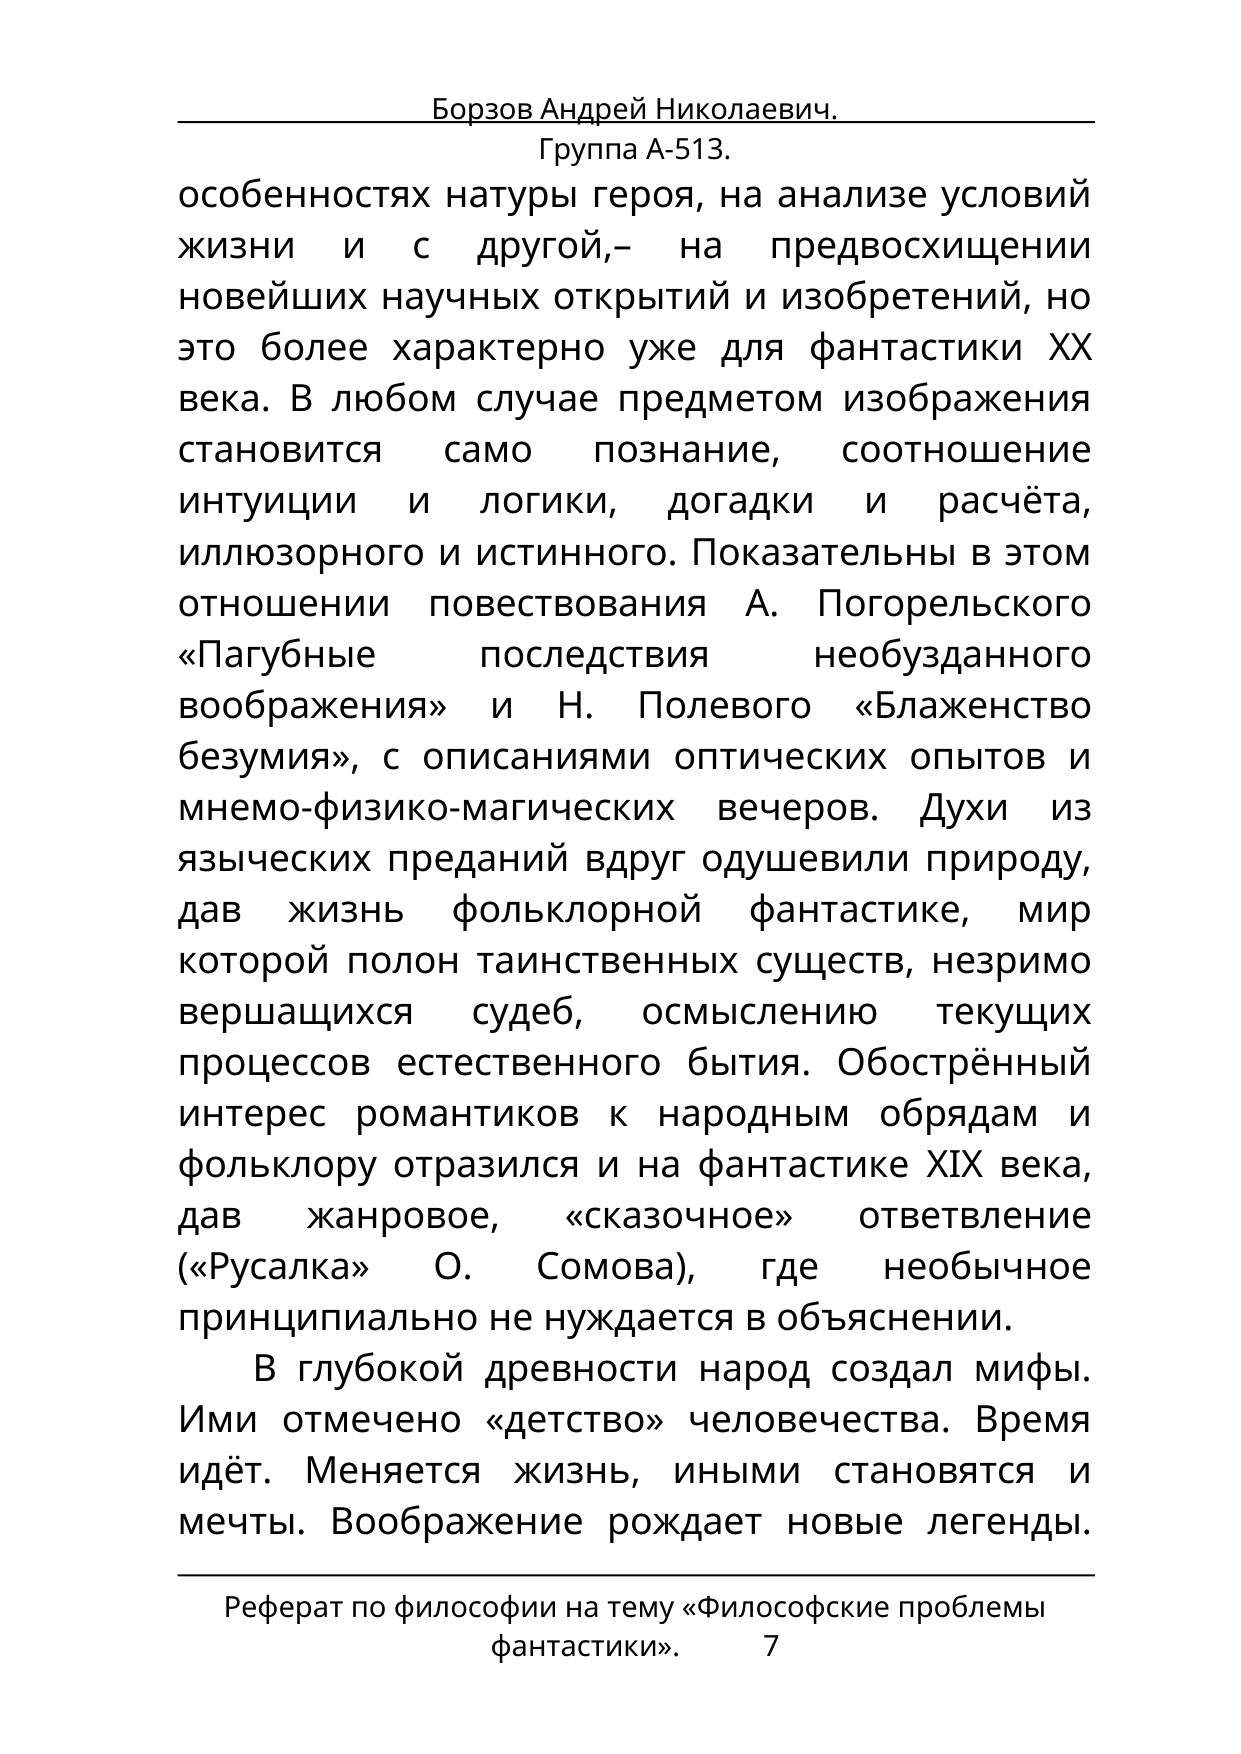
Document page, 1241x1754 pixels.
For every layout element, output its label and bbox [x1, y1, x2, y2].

text [177, 168, 1092, 1342]
text [177, 1342, 1092, 1546]
